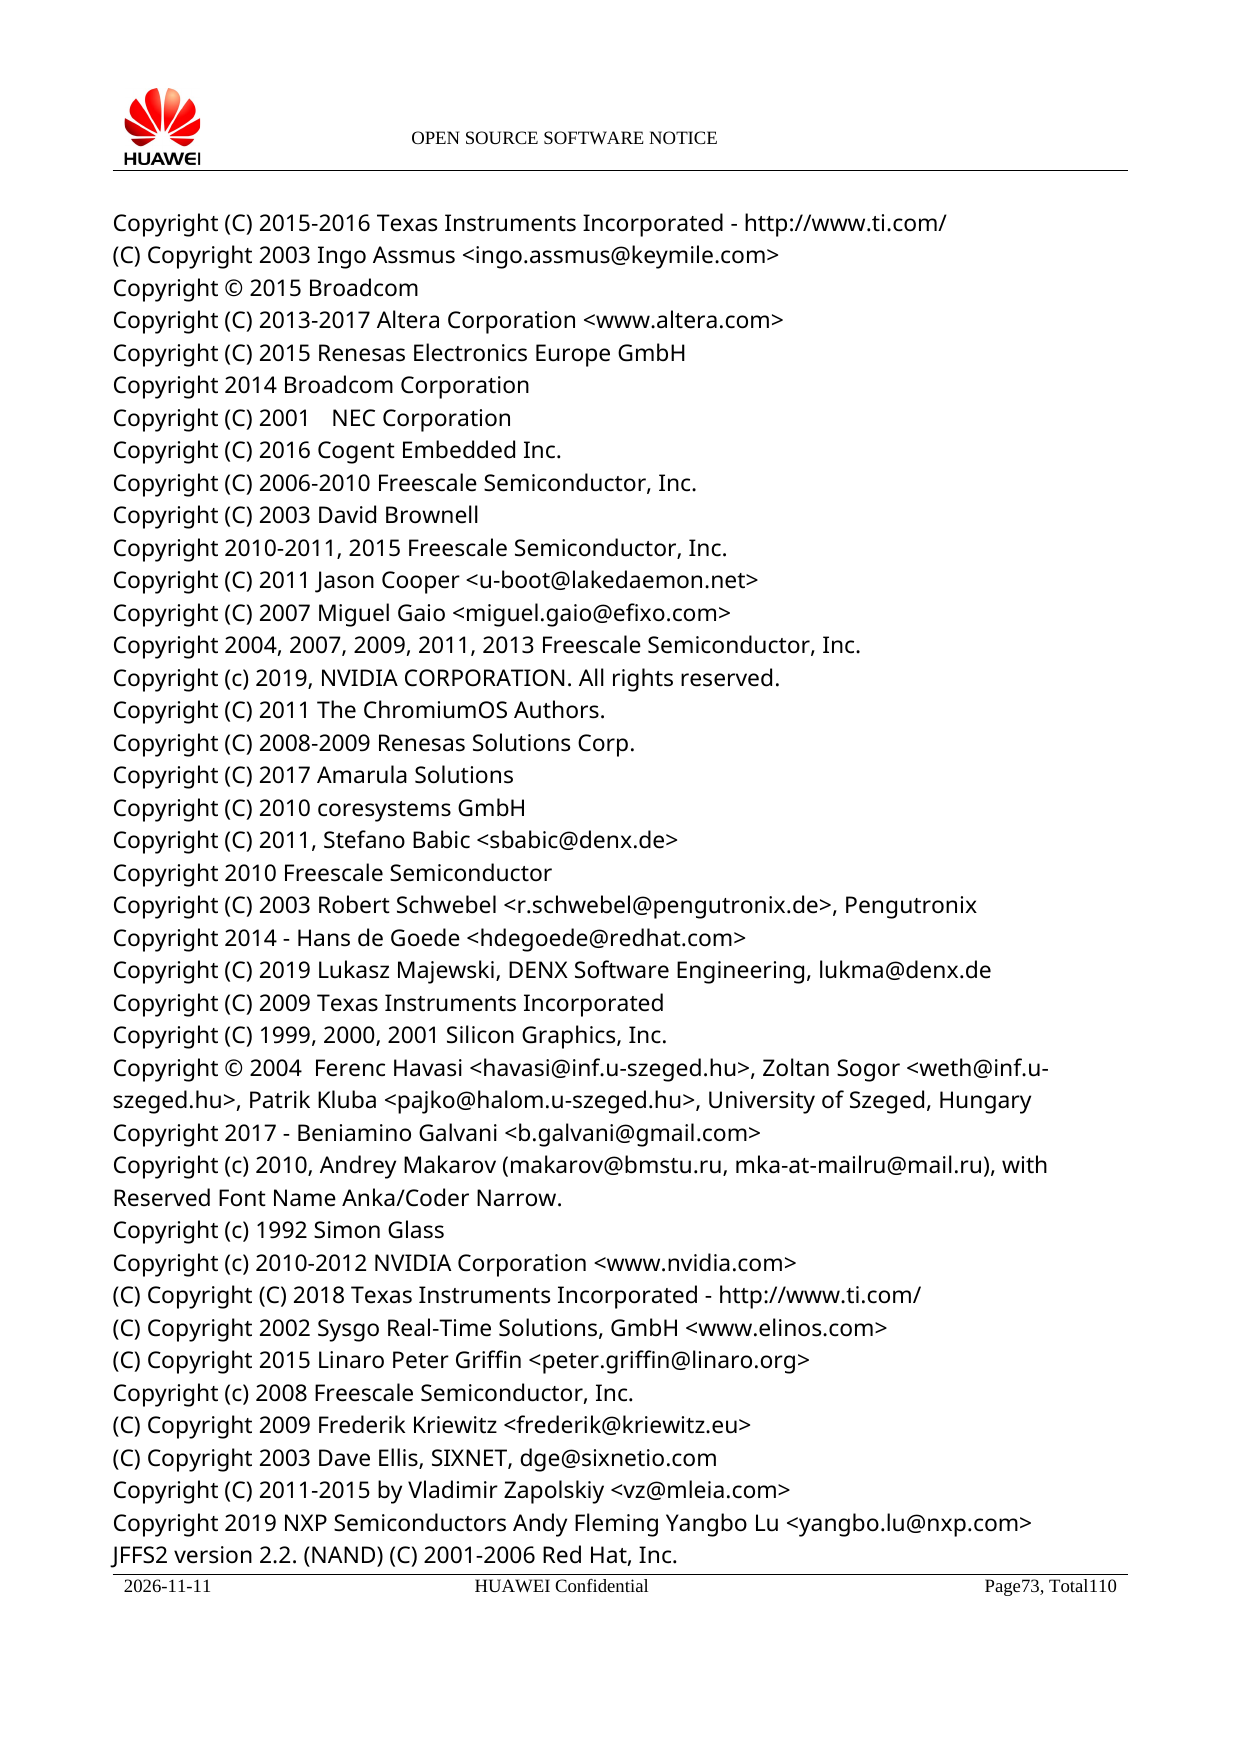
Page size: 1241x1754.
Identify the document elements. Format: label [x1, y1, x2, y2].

picture [124, 88, 201, 165]
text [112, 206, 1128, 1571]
